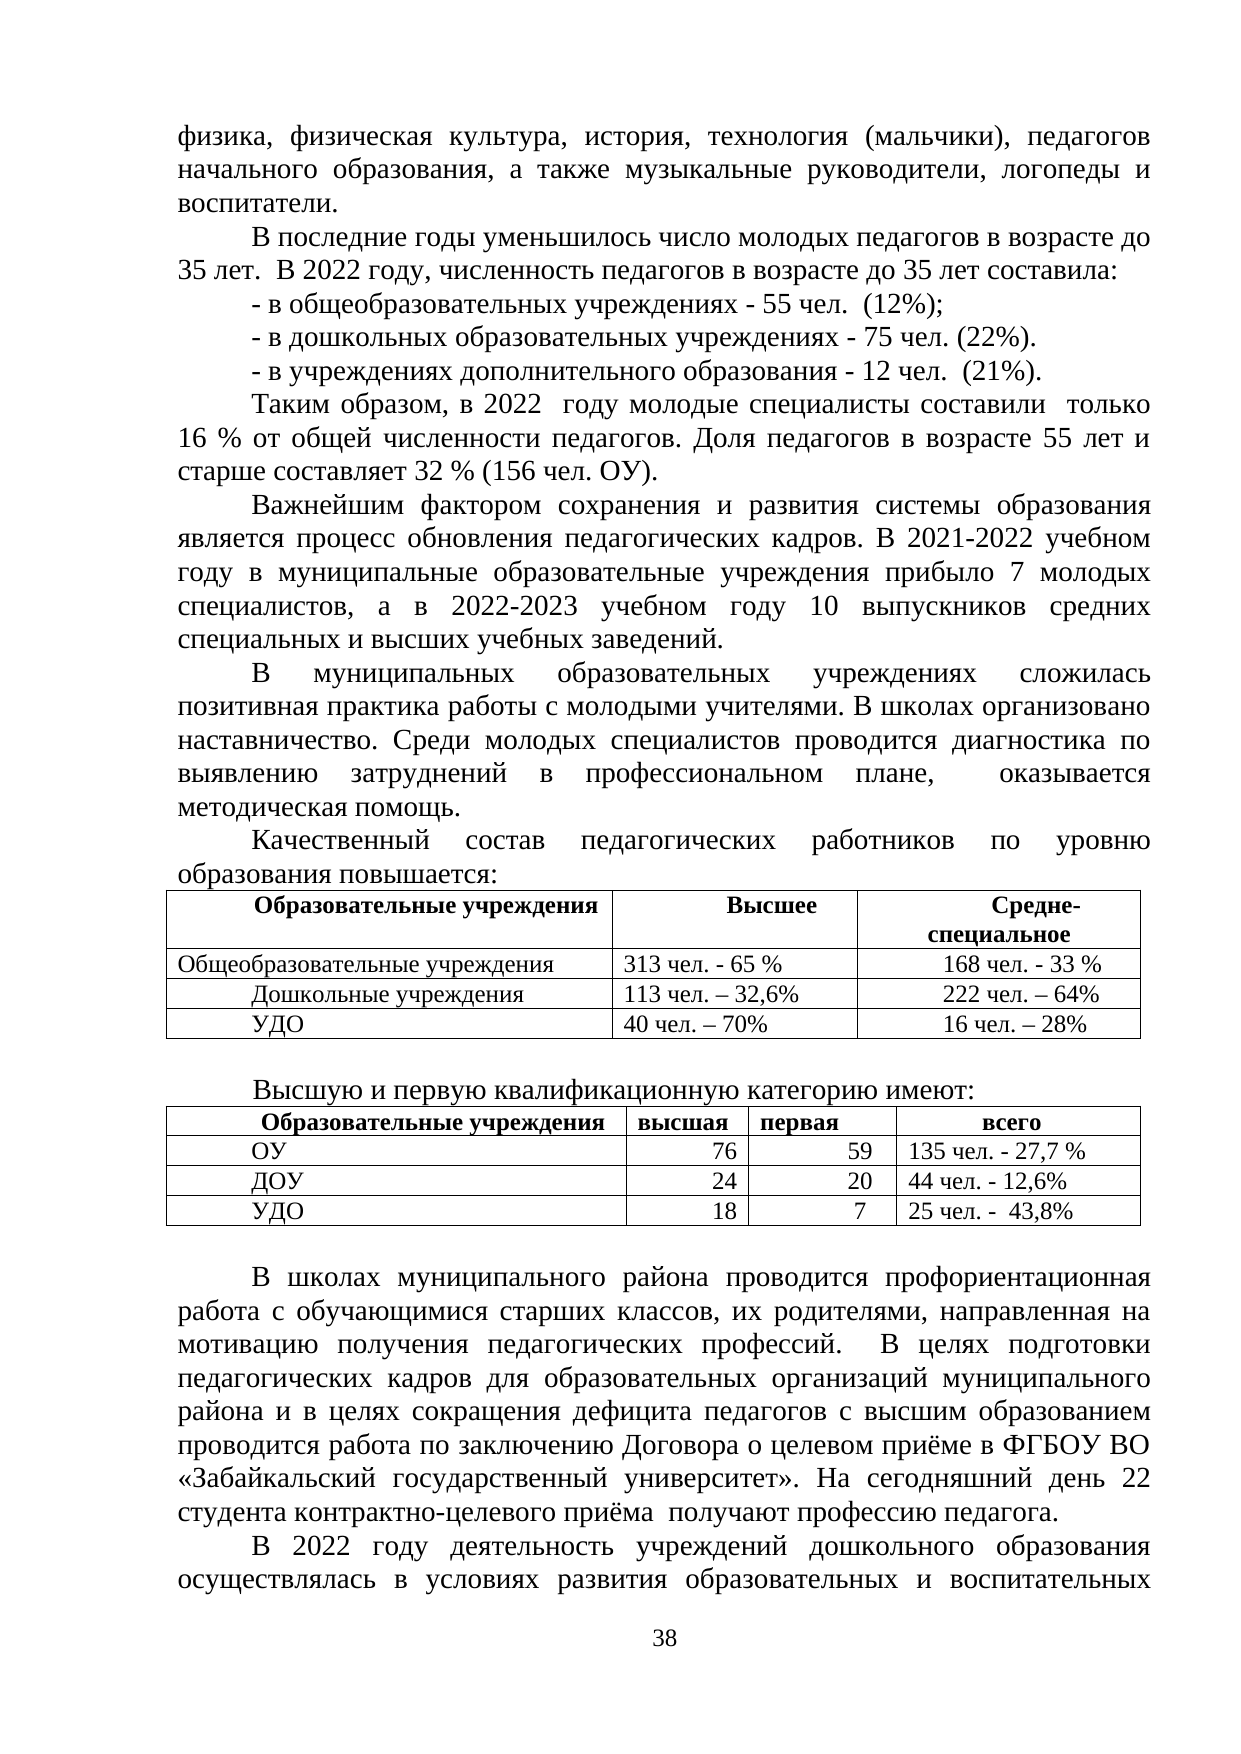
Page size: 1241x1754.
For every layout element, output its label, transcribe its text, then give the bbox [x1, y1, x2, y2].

table_cell 18 [627, 1196, 748, 1225]
text В последние годы уменьшилось число молодых педагогов в возрасте до 35 лет. В 2022 году, численность педагогов в возрасте до 35 лет составила: [177, 219, 1152, 286]
table_header всего [897, 1107, 1140, 1135]
text В муниципальных образовательных учреждениях сложилась позитивная практика работы с молодыми учителями. В школах организовано наставничество. Среди молодых специалистов проводится диагностика по выявлению затруднений в профессиональном плане, оказывается методическая помощь. [177, 655, 1152, 822]
text - в учреждениях дополнительного образования - 12 чел. (21%). [177, 353, 1152, 386]
table_cell 44 чел. - 12,6% [897, 1166, 1140, 1195]
table_cell 7 [749, 1196, 896, 1225]
table_cell УДО [167, 1009, 612, 1037]
table_cell 76 [627, 1136, 748, 1165]
table_cell 222 чел. – 64% [858, 979, 1140, 1008]
table_cell 16 чел. – 28% [858, 1009, 1140, 1037]
text Таким образом, в 2022 году молодые специалисты составили только 16 % от общей численности педагогов. Доля педагогов в возрасте 55 лет и старше составляет 32 % (156 чел. ОУ). [177, 386, 1152, 487]
table_cell 135 чел. - 27,7 % [897, 1136, 1140, 1165]
table_cell 313 чел. - 65 % [613, 949, 857, 978]
table_cell 59 [749, 1136, 896, 1165]
table_cell 168 чел. - 33 % [858, 949, 1140, 978]
text - в дошкольных образовательных учреждениях - 75 чел. (22%). [177, 319, 1152, 353]
table_cell 113 чел. – 32,6% [613, 979, 857, 1008]
table_header Высшее [613, 891, 857, 948]
text В школах муниципального района проводится профориентационная работа с обучающимися старших классов, их родителями, направленная на мотивацию получения педагогических профессий. В целях подготовки педагогических кадров для образовательных организаций муниципального района и в целях сокращения дефицита педагогов с высшим образованием проводится работа по заключению Договора о целевом приёме в ФГБОУ ВО «Забайкальский государственный университет». На сегодняшний день 22 студента контрактно-целевого приёма получают профессию педагога. [177, 1259, 1152, 1528]
table_cell ОУ [167, 1136, 626, 1165]
table_header Образовательные учреждения [167, 1107, 626, 1135]
table_cell УДО [167, 1196, 626, 1225]
table_header первая [749, 1107, 896, 1135]
text - в общеобразовательных учреждениях - 55 чел. (12%); [177, 286, 1152, 319]
table_cell 40 чел. – 70% [613, 1009, 857, 1037]
text Высшую и первую квалификационную категорию имеют: [177, 1072, 1152, 1106]
table_cell ДОУ [167, 1166, 626, 1195]
table_cell 24 [627, 1166, 748, 1195]
table_cell 20 [749, 1166, 896, 1195]
table_header высшая [627, 1107, 748, 1135]
table_cell Общеобразовательные учреждения [167, 949, 612, 978]
table_cell 25 чел. - 43,8% [897, 1196, 1140, 1225]
table_header Средне-специальное [858, 891, 1140, 948]
table_header Образовательные учреждения [167, 891, 612, 948]
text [177, 118, 1152, 219]
text Качественный состав педагогических работников по уровню образования повышается: [177, 822, 1152, 889]
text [177, 1528, 1152, 1595]
text Важнейшим фактором сохранения и развития системы образования является процесс обновления педагогических кадров. В 2021-2022 учебном году в муниципальные образовательные учреждения прибыло 7 молодых специалистов, а в 2022-2023 учебном году 10 выпускников средних специальных и высших учебных заведений. [177, 487, 1152, 655]
table_cell Дошкольные учреждения [167, 979, 612, 1008]
